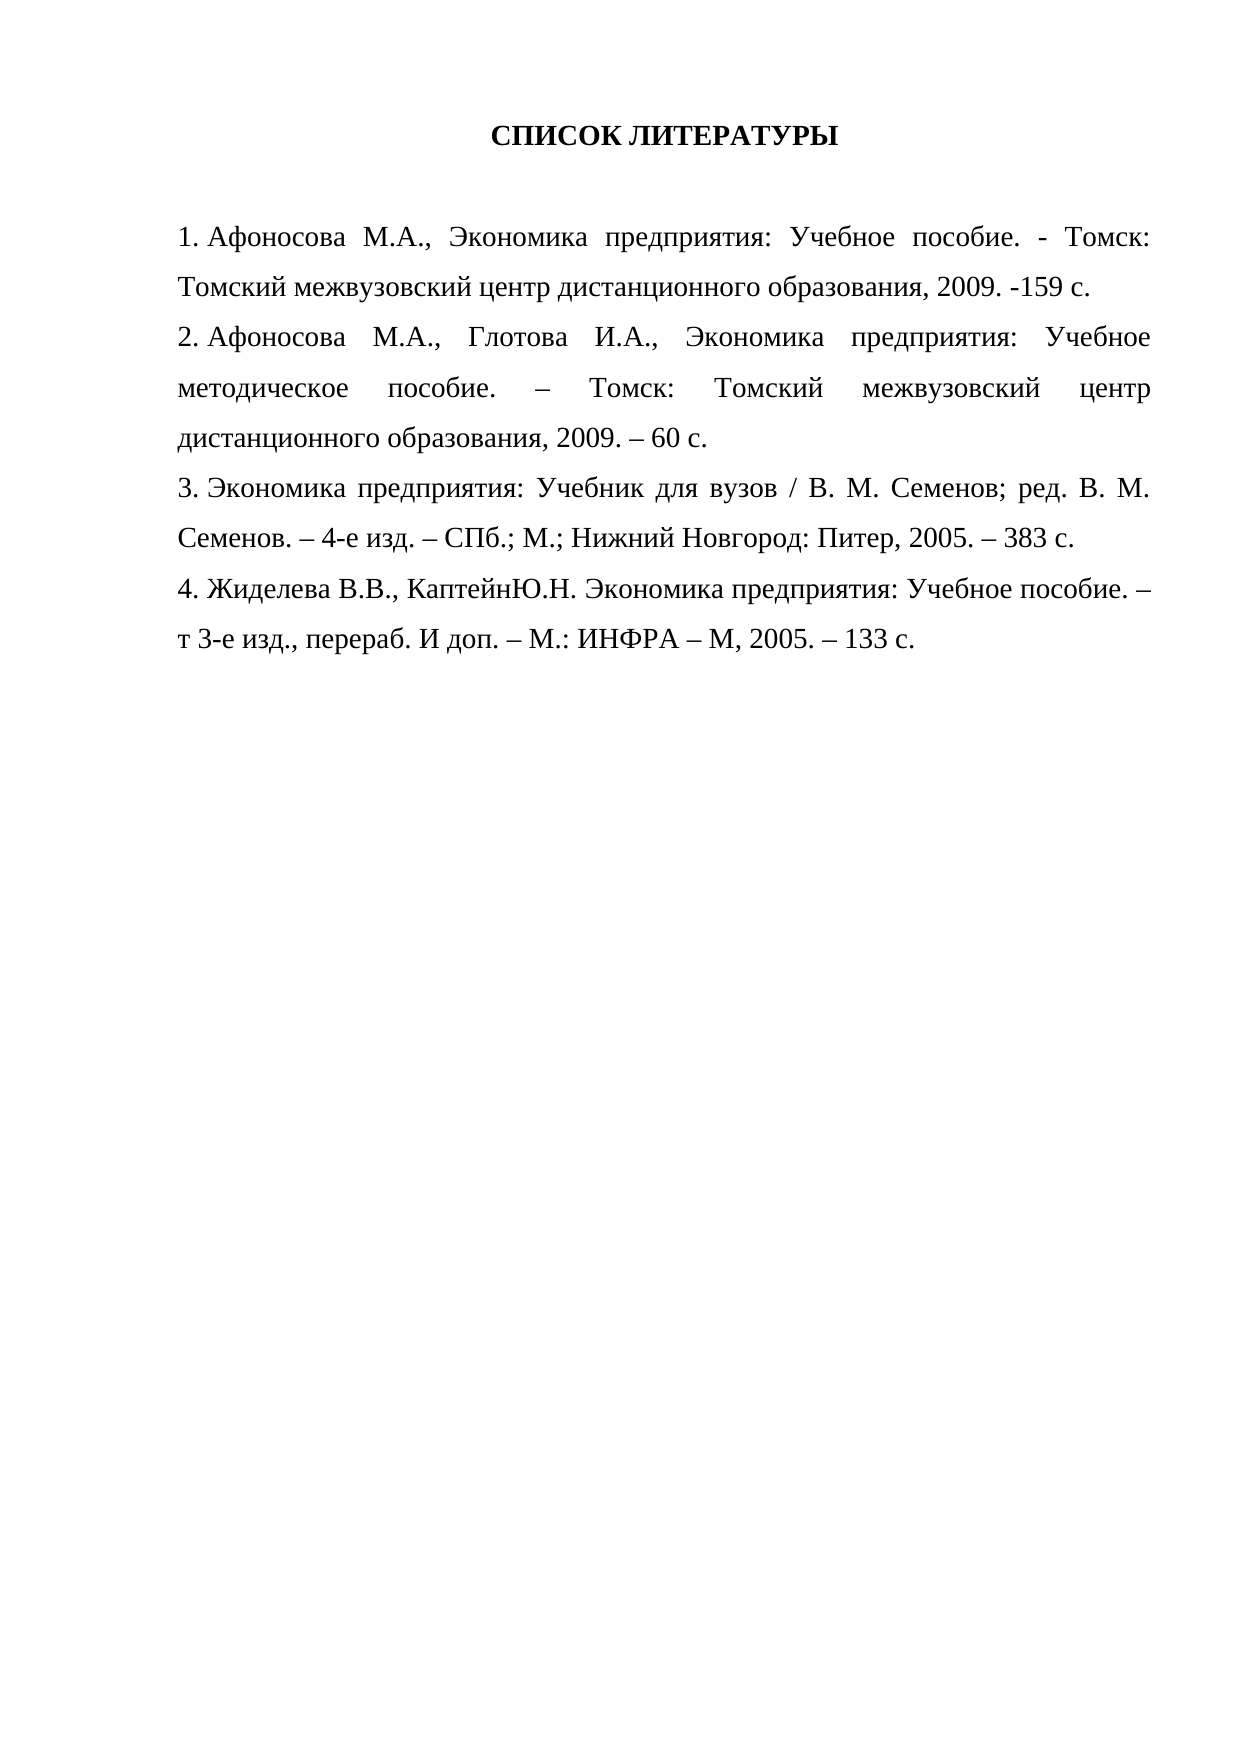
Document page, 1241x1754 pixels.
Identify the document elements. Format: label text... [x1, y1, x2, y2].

list Жиделева В.В., КаптейнЮ.Н. Экономика предприятия: Учебное пособие. –т 3-е изд., перераб. И доп. – М.: ИНФРА – М, 2005. – 133 с. [177, 571, 1152, 655]
list Экономика предприятия: Учебник для вузов / В. М. Семенов; ред. В. М. Семенов. – 4-е изд. – СПб.; М.; Нижний Новгород: Питер, 2005. – 383 с. [177, 470, 1152, 554]
list Афоносова М.А., Экономика предприятия: Учебное пособие. - Томск: Томский межвузовский центр дистанционного образования, 2009. -159 с. [177, 219, 1152, 303]
list Афоносова М.А., Глотова И.А., Экономика предприятия: Учебное методическое пособие. – Томск: Томский межвузовский центр дистанционного образования, 2009. – 60 с. [177, 319, 1152, 453]
text СПИСОК ЛИТЕРАТУРЫ [177, 118, 1152, 152]
